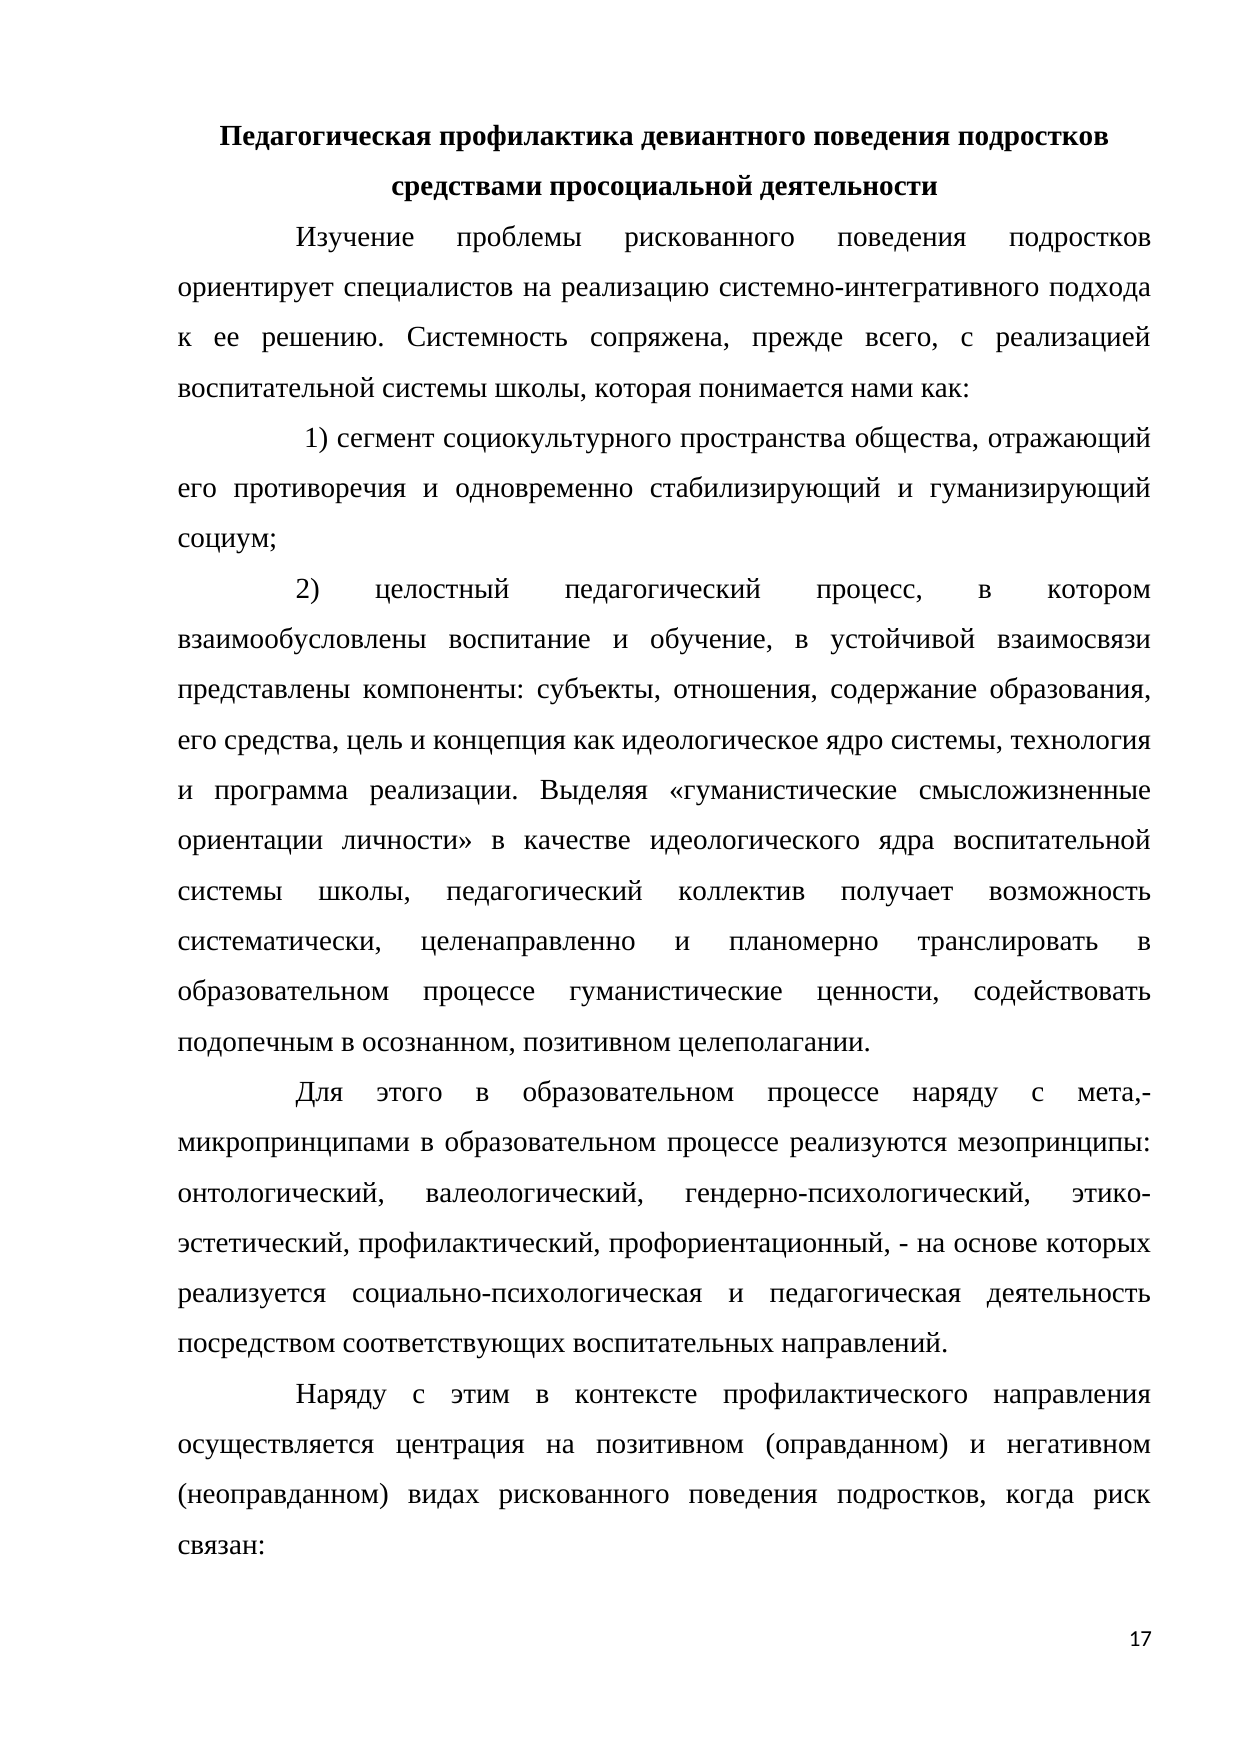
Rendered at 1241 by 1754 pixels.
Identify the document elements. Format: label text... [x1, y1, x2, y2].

text 1) сегмент социокультурного пространства общества, отражающий его противоречия и одновременно стабилизирующий и гуманизирующий социум; [177, 420, 1152, 554]
text Педагогическая профилактика девиантного поведения подростков средствами просоциальной деятельности [177, 118, 1152, 202]
text Наряду с этим в контексте профилактического направления осуществляется центрация на позитивном (оправданном) и негативном (неоправданном) видах рискованного поведения подростков, когда риск связан: [177, 1376, 1152, 1560]
text 2) целостный педагогический процесс, в котором взаимообусловлены воспитание и обучение, в устойчивой взаимосвязи представлены компоненты: субъекты, отношения, содержание образования, его средства, цель и концепция как идеологическое ядро системы, технология и программа реализации. Выделяя «гуманистические смысложизненные ориентации личности» в качестве идеологического ядра воспитательной системы школы, педагогический коллектив получает возможность систематически, целенаправленно и планомерно транслировать в образовательном процессе гуманистические ценности, содействовать подопечным в осознанном, позитивном целеполагании. [177, 571, 1152, 1057]
text Изучение проблемы рискованного поведения подростков ориентирует специалистов на реализацию системно-интегративного подхода к ее решению. Системность сопряжена, прежде всего, с реализацией воспитательной системы школы, которая понимается нами как: [177, 219, 1152, 403]
text Для этого в образовательном процессе наряду с мета,-микропринципами в образовательном процессе реализуются мезопринципы: онтологический, валеологический, гендерно-психологический, этико-эстетический, профилактический, профориентационный, - на основе которых реализуется социально-психологическая и педагогическая деятельность посредством соответствующих воспитательных направлений. [177, 1074, 1152, 1359]
